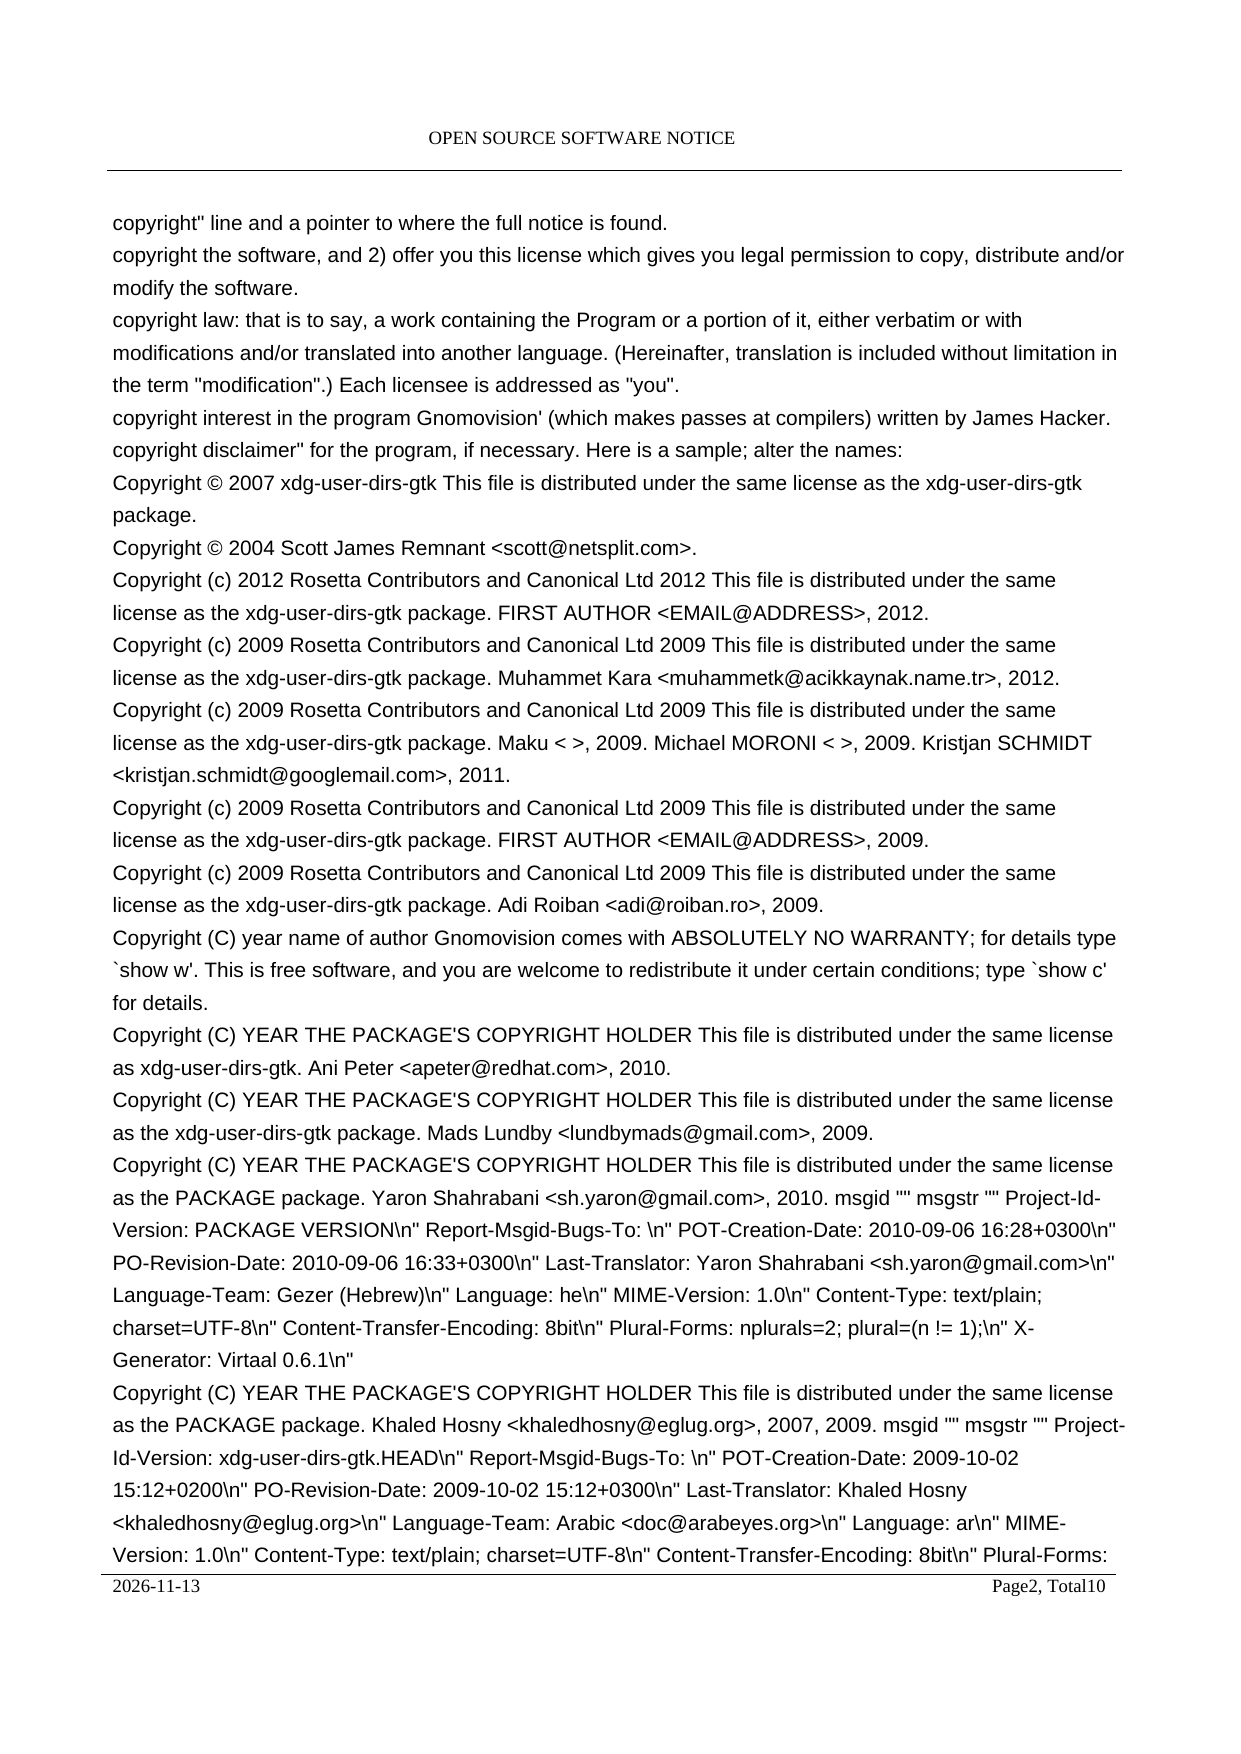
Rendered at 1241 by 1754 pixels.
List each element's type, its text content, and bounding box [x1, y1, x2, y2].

text Copyright (c) 2009 Rosetta Contributors and Canonical Ltd 2009 This file is distributed under the same license as the xdg-user-dirs-gtk package. Muhammet Kara <muhammetk@acikkaynak.name.tr>, 2012. [112, 629, 1128, 694]
text copyright" line and a pointer to where the full notice is found. [112, 206, 1128, 239]
text Copyright (c) 2009 Rosetta Contributors and Canonical Ltd 2009 This file is distributed under the same license as the xdg-user-dirs-gtk package. Adi Roiban <adi@roiban.ro>, 2009. [112, 856, 1128, 921]
text copyright law: that is to say, a work containing the Program or a portion of it, either verbatim or with modifications and/or translated into another language. (Hereinafter, translation is included without limitation in the term "modification".) Each licensee is addressed as "you". [112, 304, 1128, 401]
text Copyright (C) year name of author Gnomovision comes with ABSOLUTELY NO WARRANTY; for details type `show w'. This is free software, and you are welcome to redistribute it under certain conditions; type `show c' for details. [112, 921, 1128, 1019]
text Copyright (c) 2009 Rosetta Contributors and Canonical Ltd 2009 This file is distributed under the same license as the xdg-user-dirs-gtk package. FIRST AUTHOR <EMAIL@ADDRESS>, 2009. [112, 791, 1128, 856]
text Copyright (c) 2009 Rosetta Contributors and Canonical Ltd 2009 This file is distributed under the same license as the xdg-user-dirs-gtk package. Maku < >, 2009. Michael MORONI < >, 2009. Kristjan SCHMIDT <kristjan.schmidt@googlemail.com>, 2011. [112, 694, 1128, 791]
text Copyright (C) YEAR THE PACKAGE'S COPYRIGHT HOLDER This file is distributed under the same license as the xdg-user-dirs-gtk package. Mads Lundby <lundbymads@gmail.com>, 2009. [112, 1084, 1128, 1149]
text Copyright (C) YEAR THE PACKAGE'S COPYRIGHT HOLDER This file is distributed under the same license as the PACKAGE package. Yaron Shahrabani <sh.yaron@gmail.com>, 2010. msgid "" msgstr "" Project-Id-Version: PACKAGE VERSION\n" Report-Msgid-Bugs-To: \n" POT-Creation-Date: 2010-09-06 16:28+0300\n" PO-Revision-Date: 2010-09-06 16:33+0300\n" Last-Translator: Yaron Shahrabani <sh.yaron@gmail.com>\n" Language-Team: Gezer (Hebrew)\n" Language: he\n" MIME-Version: 1.0\n" Content-Type: text/plain; charset=UTF-8\n" Content-Transfer-Encoding: 8bit\n" Plural-Forms: nplurals=2; plural=(n != 1);\n" X-Generator: Virtaal 0.6.1\n" [112, 1149, 1128, 1376]
text copyright interest in the program Gnomovision' (which makes passes at compilers) written by James Hacker. [112, 401, 1128, 434]
text Copyright © 2007 xdg-user-dirs-gtk This file is distributed under the same license as the xdg-user-dirs-gtk package. [112, 466, 1128, 531]
text copyright disclaimer" for the program, if necessary. Here is a sample; alter the names: [112, 434, 1128, 466]
text Copyright © 2004 Scott James Remnant <scott@netsplit.com>. [112, 531, 1128, 564]
text Copyright (C) YEAR THE PACKAGE'S COPYRIGHT HOLDER This file is distributed under the same license as xdg-user-dirs-gtk. Ani Peter <apeter@redhat.com>, 2010. [112, 1019, 1128, 1084]
text Copyright (c) 2012 Rosetta Contributors and Canonical Ltd 2012 This file is distributed under the same license as the xdg-user-dirs-gtk package. FIRST AUTHOR <EMAIL@ADDRESS>, 2012. [112, 564, 1128, 629]
text copyright the software, and 2) offer you this license which gives you legal permission to copy, distribute and/or modify the software. [112, 239, 1128, 304]
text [112, 1376, 1128, 1571]
